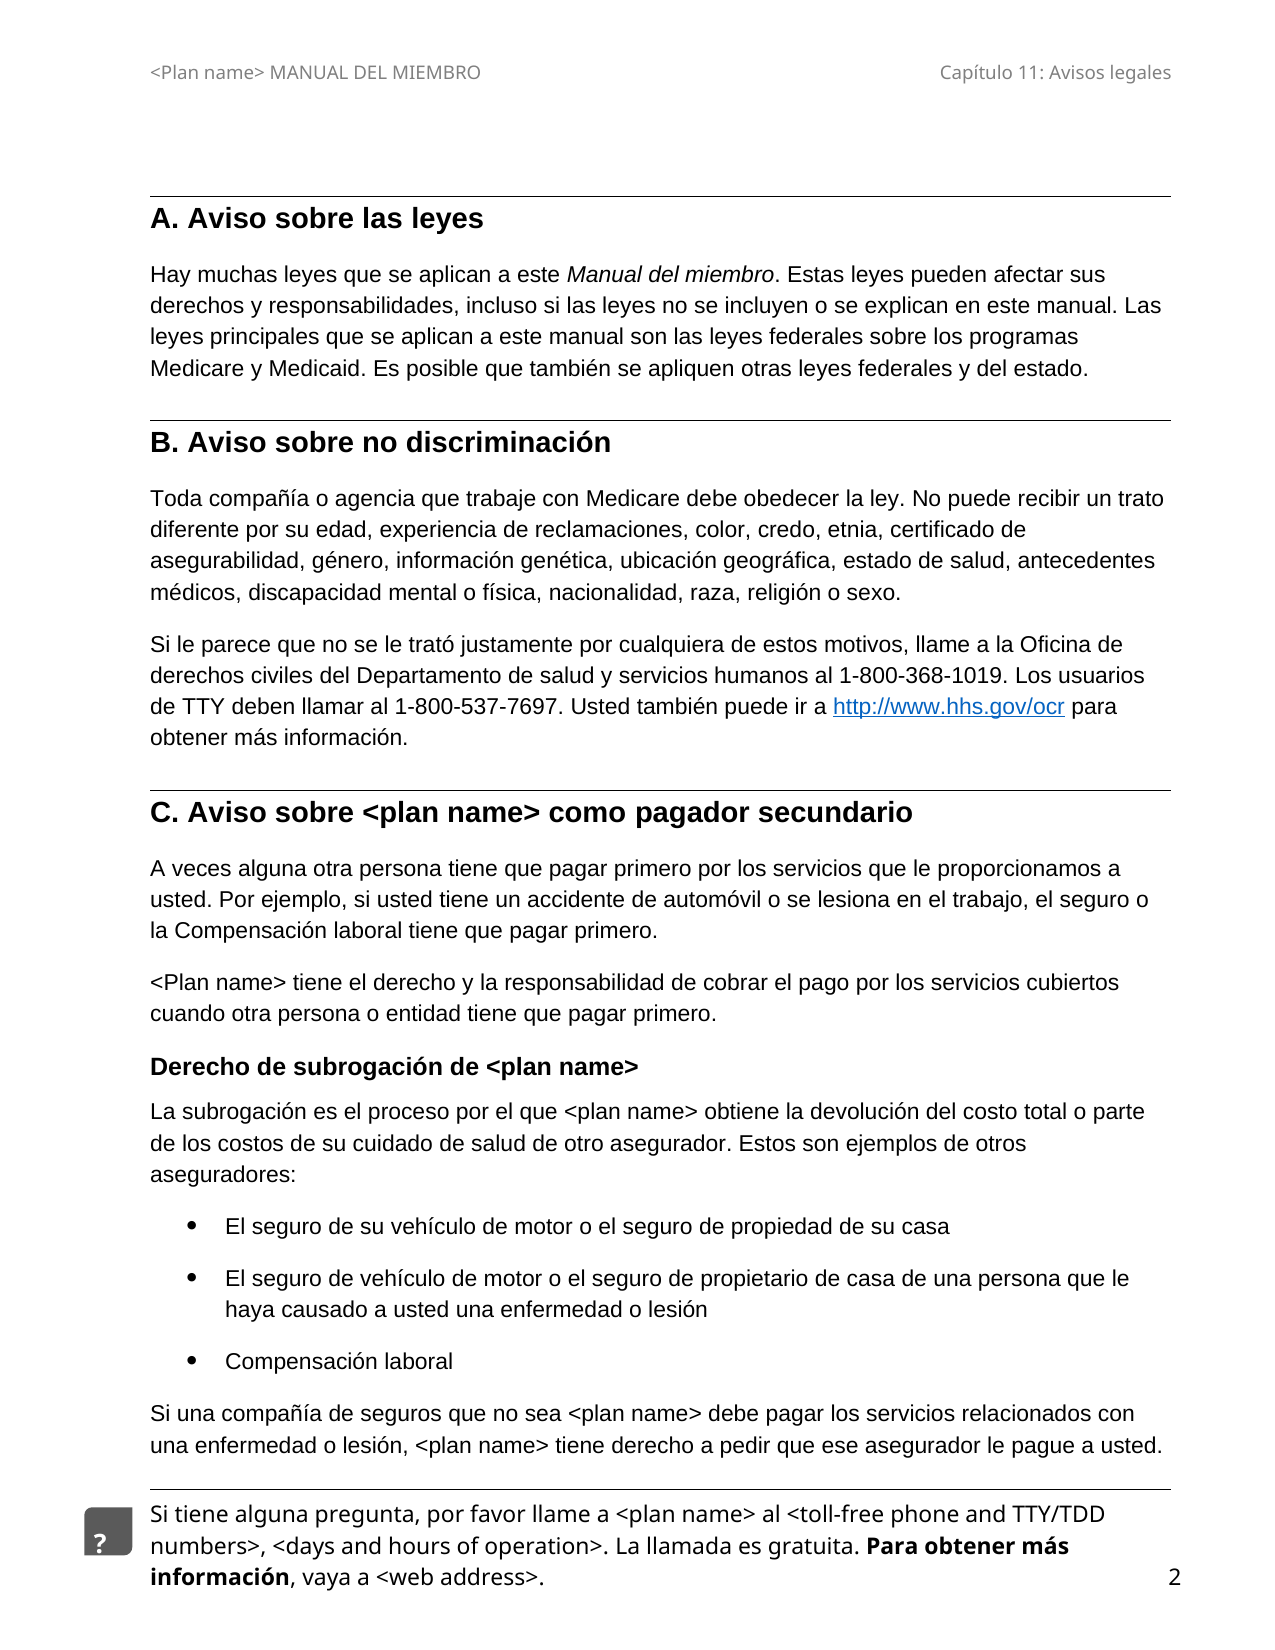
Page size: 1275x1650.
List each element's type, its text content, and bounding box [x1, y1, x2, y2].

text El seguro de vehículo de motor o el seguro de propietario de casa de una persona que le haya causado a usted una enfermedad o lesión [187, 1261, 1171, 1324]
text <Plan name> tiene el derecho y la responsabilidad de cobrar el pago por los servicios cubiertos cuando otra persona o entidad tiene que pagar primero. [150, 966, 1171, 1028]
text La subrogación es el proceso por el que <plan name> obtiene la devolución del costo total o parte de los costos de su cuidado de salud de otro asegurador. Estos son ejemplos de otros aseguradores: [150, 1095, 1171, 1188]
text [150, 1397, 1171, 1459]
subtitle A. Aviso sobre las leyes [150, 197, 1171, 236]
text Compensación laboral [187, 1345, 1171, 1376]
text Hay muchas leyes que se aplican a este Manual del miembro. Estas leyes pueden afectar sus derechos y responsabilidades, incluso si las leyes no se incluyen o se explican en este manual. Las leyes principales que se aplican a este manual son las leyes federales sobre los programas Medicare y Medicaid. Es posible que también se apliquen otras leyes federales y del estado. [150, 257, 1171, 382]
subtitle B. Aviso sobre no discriminación [150, 421, 1171, 460]
text A veces alguna otra persona tiene que pagar primero por los servicios que le proporcionamos a usted. Por ejemplo, si usted tiene un accidente de automóvil o se lesiona en el trabajo, el seguro o la Compensación laboral tiene que pagar primero. [150, 851, 1171, 945]
text Toda compañía o agencia que trabaje con Medicare debe obedecer la ley. No puede recibir un trato diferente por su edad, experiencia de reclamaciones, color, credo, etnia, certificado de asegurabilidad, género, información genética, ubicación geográfica, estado de salud, antecedentes médicos, discapacidad mental o física, nacionalidad, raza, religión o sexo. [150, 481, 1171, 606]
subtitle C. Aviso sobre <plan name> como pagador secundario [150, 791, 1171, 830]
text Si le parece que no se le trató justamente por cualquiera de estos motivos, llame a la Oficina de derechos civiles del Departamento de salud y servicios humanos al 1-800-368-1019. Los usuarios de TTY deben llamar al 1-800-537-7697. Usted también puede ir a http://www.hhs.gov/ocr para obtener más información. [150, 627, 1171, 752]
subtitle Derecho de subrogación de <plan name> [150, 1049, 1096, 1082]
text El seguro de su vehículo de motor o el seguro de propiedad de su casa [187, 1209, 1171, 1241]
